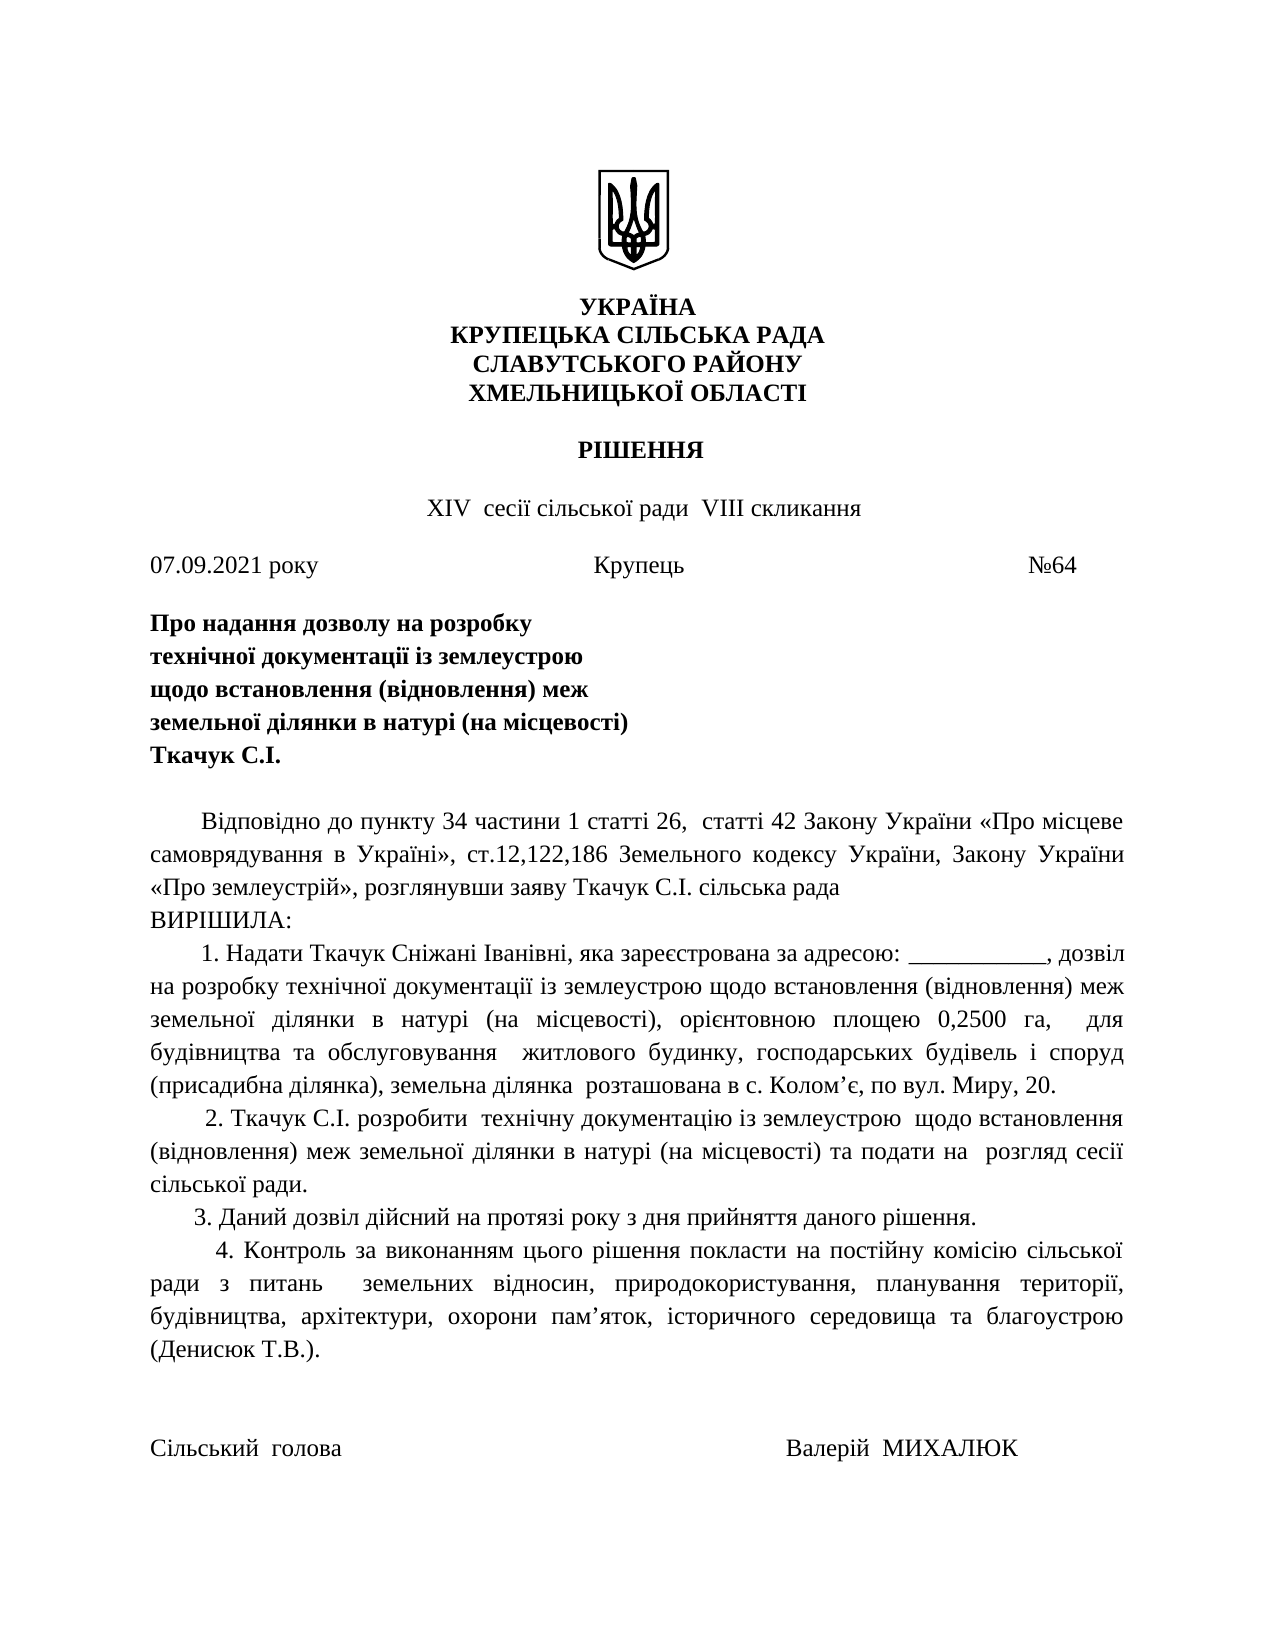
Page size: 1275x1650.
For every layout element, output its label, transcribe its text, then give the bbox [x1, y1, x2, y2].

text 07.09.2021 року Крупець №64 [150, 550, 1125, 579]
text Про надання дозволу на розробку [150, 608, 1125, 637]
text 2. Ткачук С.І. розробити технічну документацію із землеустрою щодо встановлення (відновлення) меж земельної ділянки в натурі (на місцевості) та подати на розгляд сесії сільської ради. [150, 1103, 1125, 1198]
text ВИРІШИЛА: [150, 905, 1125, 934]
text 3. Даний дозвіл дійсний на протязі року з дня прийняття даного рішення. [150, 1202, 1125, 1231]
text технічної документації із землеустрою [150, 641, 1125, 669]
text УКРАЇНА [150, 292, 1125, 320]
text земельної ділянки в натурі (на місцевості) [150, 707, 1125, 736]
text Відповідно до пункту 34 частини 1 статті 26, статті 42 Закону України «Про місцеве самоврядування в Україні», ст.12,122,186 Земельного кодексу України, Закону України «Про землеустрій», розглянувши заяву Ткачук С.І. сільська рада [150, 806, 1125, 901]
text КРУПЕЦЬКА СІЛЬСЬКА РАДА [150, 320, 1125, 349]
text 4. Контроль за виконанням цього рішення покласти на постійну комісію сільської ради з питань земельних відносин, природокористування, планування території, будівництва, архітектури, охорони пам’яток, історичного середовища та благоустрою (Денисюк Т.В.). [150, 1235, 1125, 1363]
text Ткачук С.І. [150, 740, 1125, 769]
text ХІV сесії сільської ради VІІІ скликання [150, 493, 1125, 522]
text Сільський голова Валерій МИХАЛЮК [150, 1433, 1125, 1462]
text СЛАВУТСЬКОГО РАЙОНУ [150, 349, 1125, 378]
text РІШЕННЯ [150, 435, 1125, 464]
text щодо встановлення (відновлення) меж [150, 674, 1125, 703]
text ХМЕЛЬНИЦЬКОЇ ОБЛАСТІ [150, 378, 1125, 407]
text 1. Надати Ткачук Сніжані Іванівні, яка зареєстрована за адресою: ___________, дозвіл на розробку технічної документації із землеустрою щодо встановлення (відновлення) меж земельної ділянки в натурі (на місцевості), орієнтовною площею 0,2500 га, для будівництва та обслуговування житлового будинку, господарських будівель і споруд (присадибна ділянка), земельна ділянка розташована в с. Колом’є, по вул. Миру, 20. [150, 938, 1125, 1099]
